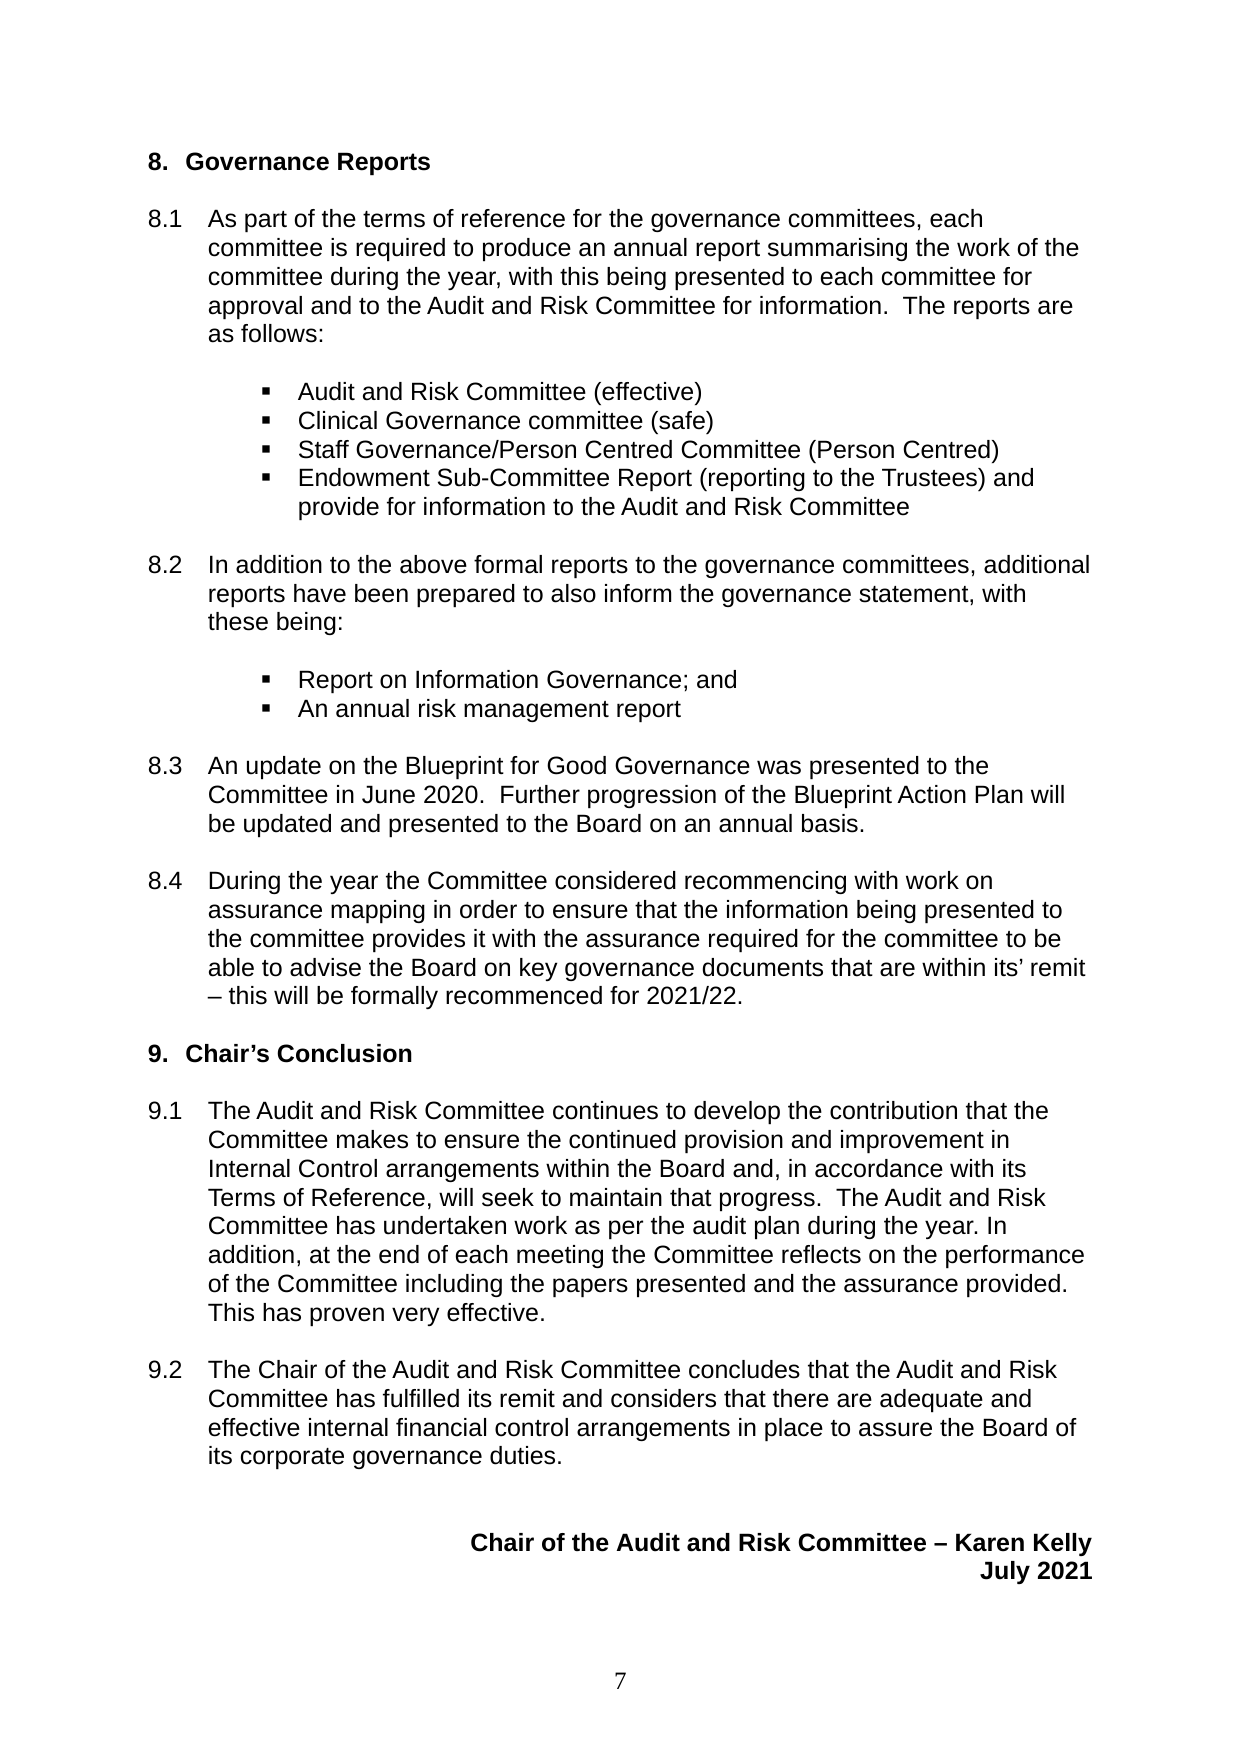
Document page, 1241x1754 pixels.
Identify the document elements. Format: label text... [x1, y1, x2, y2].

text Chair of the Audit and Risk Committee – Karen Kelly [148, 1527, 1092, 1556]
list Clinical Governance committee (safe) [260, 406, 1092, 434]
list As part of the terms of reference for the governance committees, each committee is required to produce an annual report summarising the work of the committee during the year, with this being presented to each committee for approval and to the Audit and Risk Committee for information. The reports are as follows: [148, 204, 1092, 348]
list Governance Reports [148, 147, 1092, 176]
list The Chair of the Audit and Risk Committee concludes that the Audit and Risk Committee has fulfilled its remit and considers that there are adequate and effective internal financial control arrangements in place to assure the Board of its corporate governance duties. [148, 1355, 1092, 1470]
list Staff Governance/Person Centred Committee (Person Centred) [260, 434, 1092, 463]
list Chair’s Conclusion [148, 1039, 1092, 1096]
list An update on the Blueprint for Good Governance was presented to the Committee in June 2020. Further progression of the Blueprint Action Plan will be updated and presented to the Board on an annual basis. [148, 751, 1092, 837]
list Report on Information Governance; and [260, 665, 1092, 694]
list An annual risk management report [260, 694, 1092, 722]
list Audit and Risk Committee (effective) [260, 377, 1092, 406]
list In addition to the above formal reports to the governance committees, additional reports have been prepared to also inform the governance statement, with these being: [148, 550, 1092, 636]
text July 2021 [148, 1556, 1092, 1585]
list The Audit and Risk Committee continues to develop the contribution that the Committee makes to ensure the continued provision and improvement in Internal Control arrangements within the Board and, in accordance with its Terms of Reference, will seek to maintain that progress. The Audit and Risk Committee has undertaken work as per the audit plan during the year. In addition, at the end of each meeting the Committee reflects on the performance of the Committee including the papers presented and the assurance provided. This has proven very effective. [148, 1096, 1092, 1326]
list During the year the Committee considered recommencing with work on assurance mapping in order to ensure that the information being presented to the committee provides it with the assurance required for the committee to be able to advise the Board on key governance documents that are within its’ remit – this will be formally recommenced for 2021/22. [148, 866, 1092, 1010]
list Endowment Sub-Committee Report (reporting to the Trustees) and provide for information to the Audit and Risk Committee [260, 463, 1092, 521]
